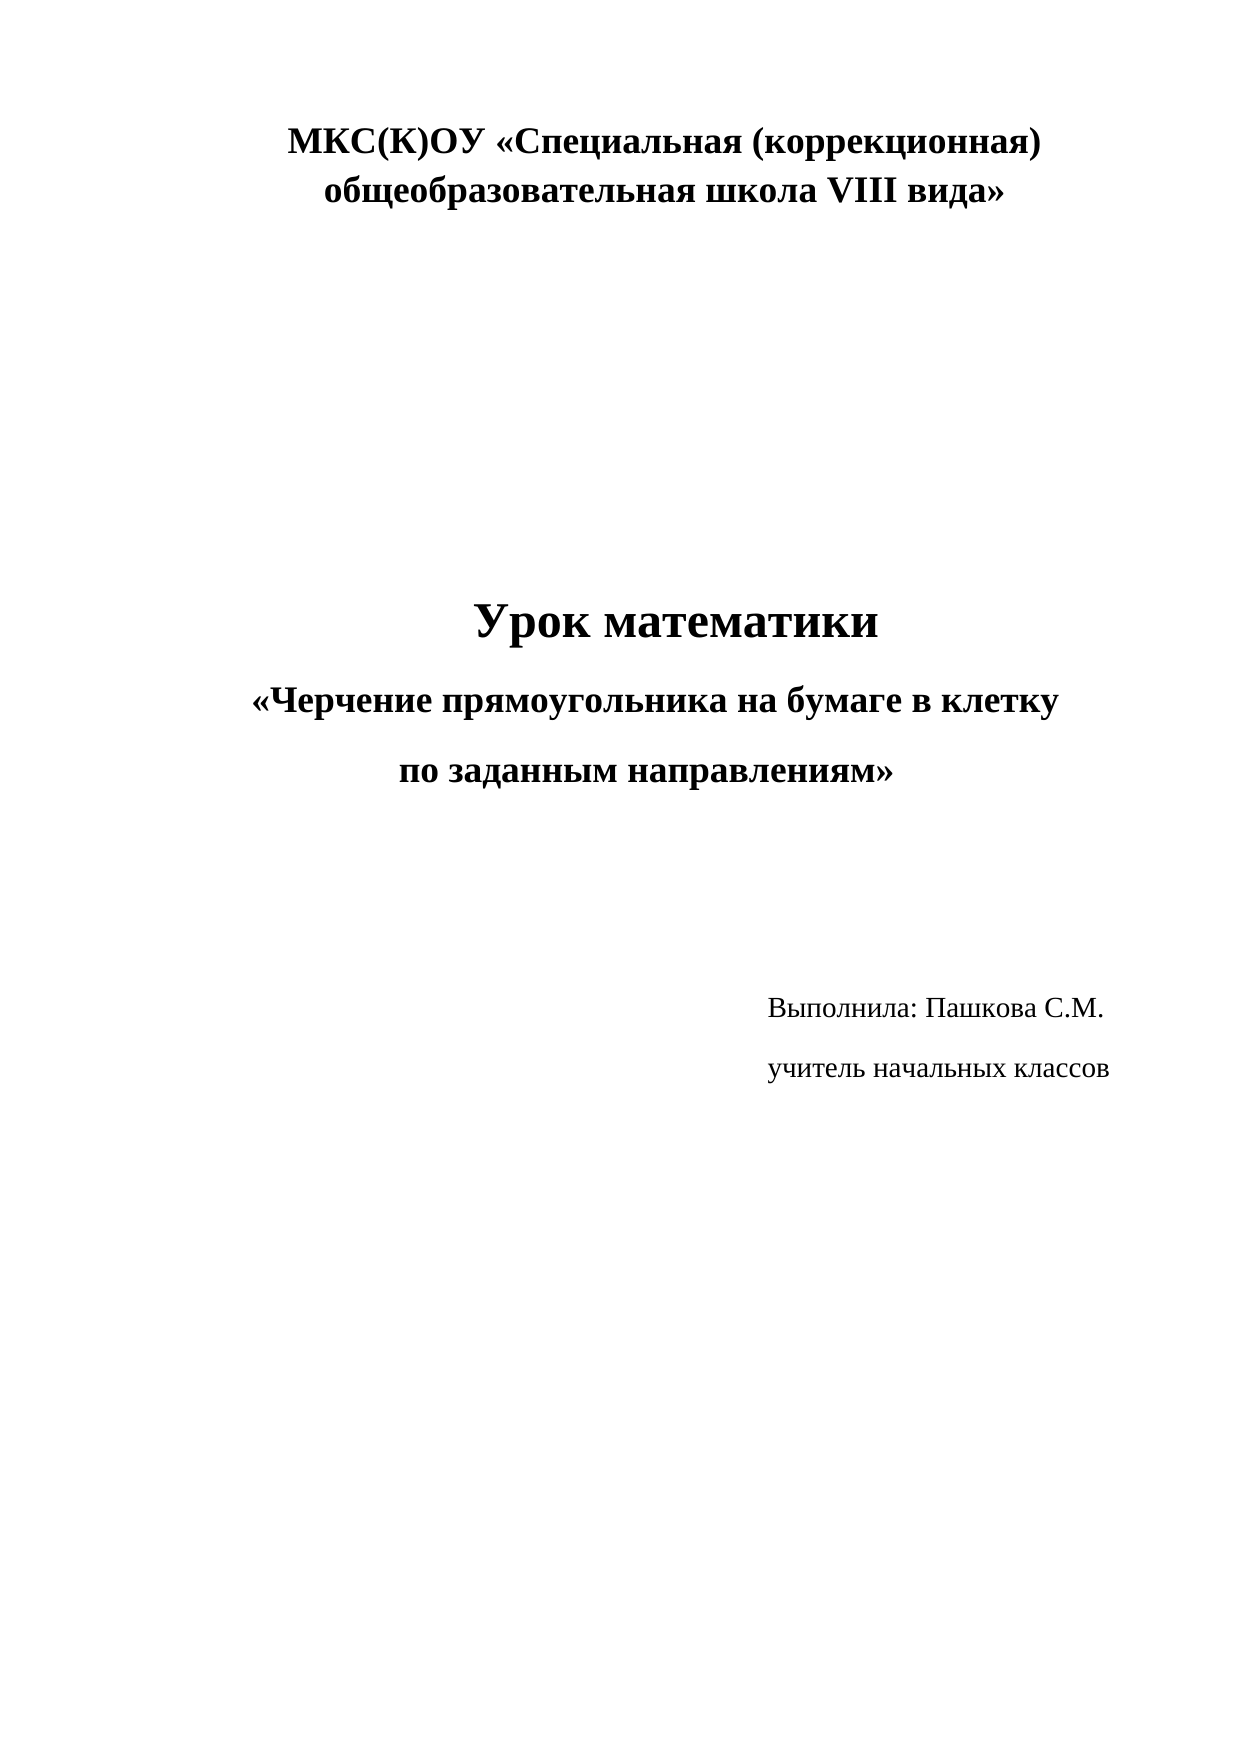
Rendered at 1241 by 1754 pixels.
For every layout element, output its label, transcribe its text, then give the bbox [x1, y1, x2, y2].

text МКС(К)ОУ «Специальная (коррекционная) общеобразовательная школа VIII вида» [177, 118, 1152, 211]
text «Черчение прямоугольника на бумаге в клетку [177, 677, 1152, 720]
text учитель начальных классов [177, 1050, 1152, 1083]
text Выполнила: Пашкова С.М. [177, 991, 1152, 1024]
text Урок математики [177, 590, 1152, 648]
text по заданным направлениям» [177, 748, 1152, 791]
